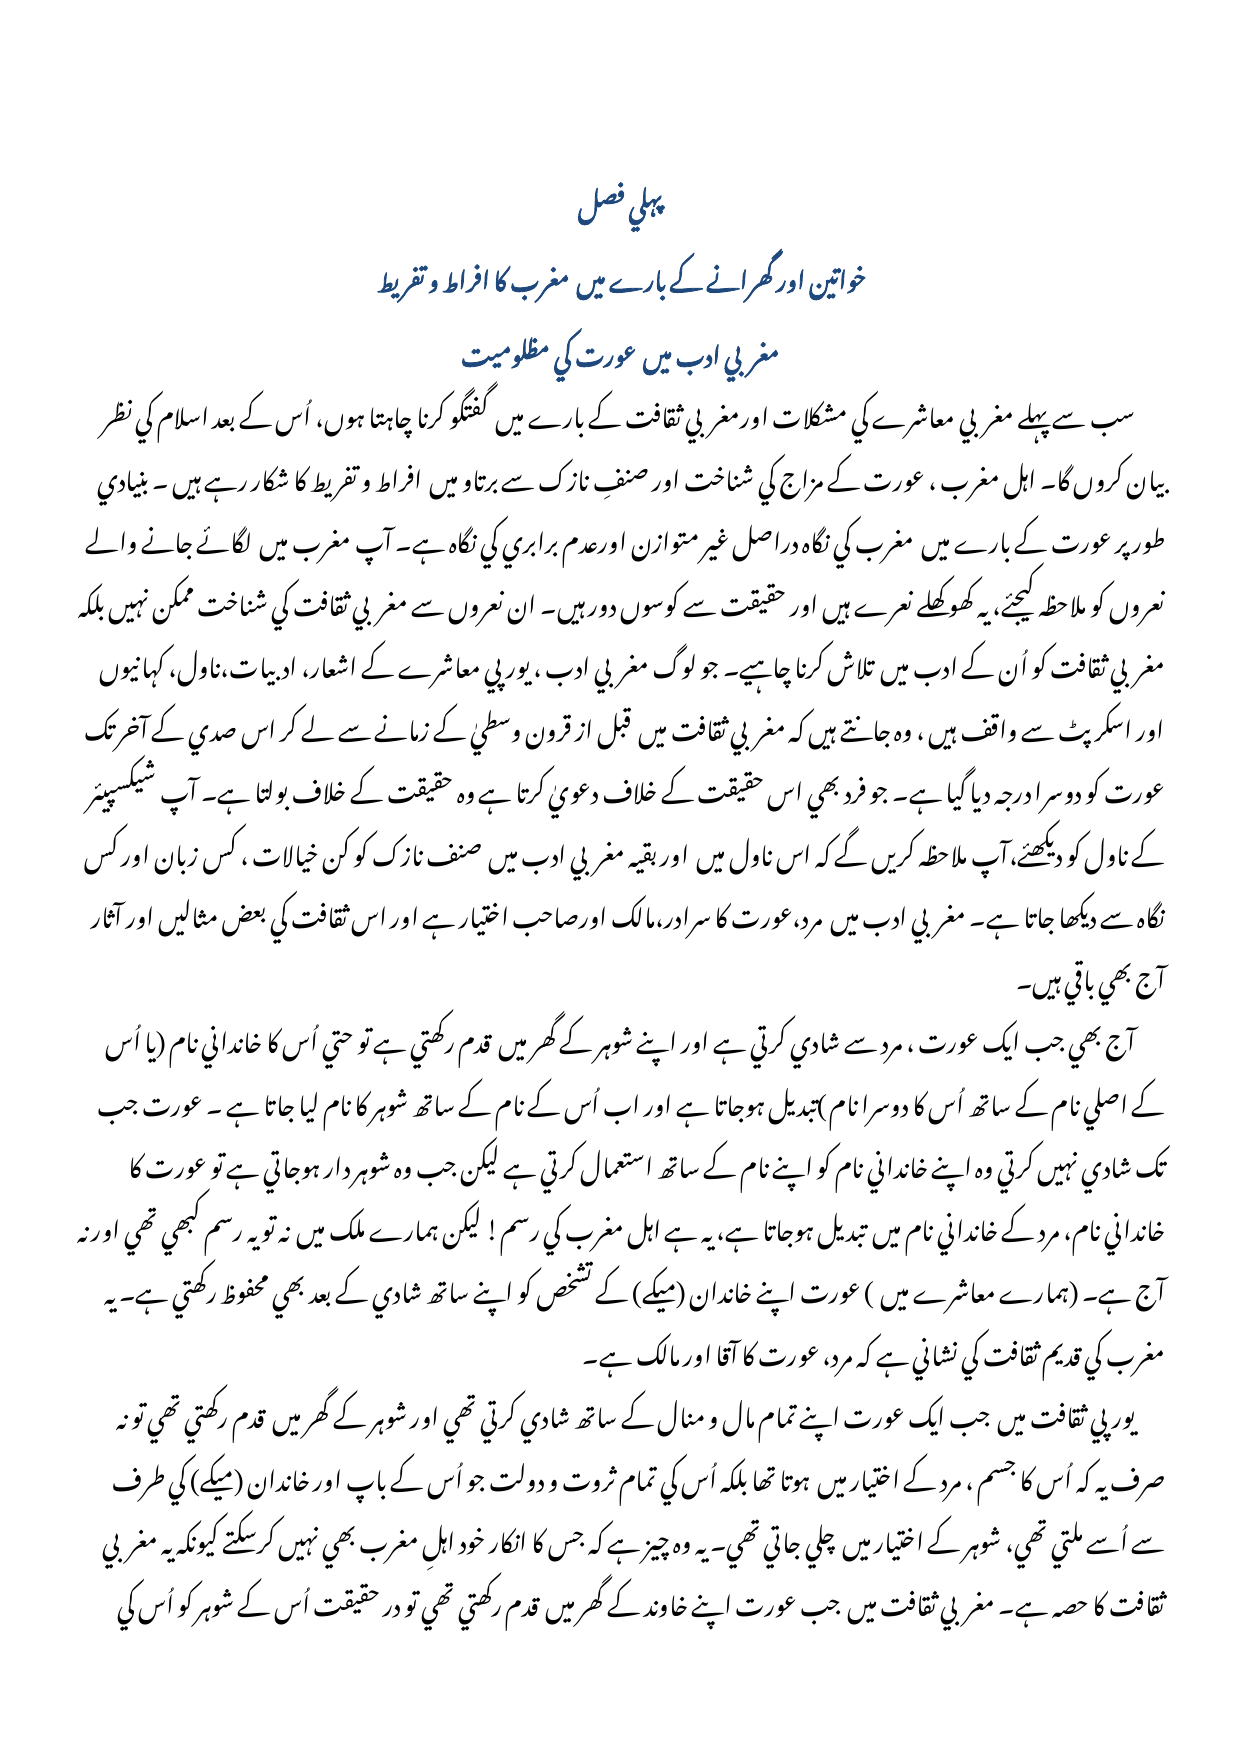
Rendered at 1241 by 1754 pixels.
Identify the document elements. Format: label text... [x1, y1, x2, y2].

subtitle خواتين اور گھرانے کے بارے ميں مغرب کا افراط و تفريط [75, 244, 1165, 306]
subtitle مغربي ادب ميں عورت کي مظلوميت [75, 319, 1165, 381]
text آج بھي جب ايک عورت ، مرد سے شادي کرتي ہے اور اپنے شوہر کے گھر ميں قدم رکھتي ہے تو حتي اُس کا خانداني نام (يا اُس کے اصلي نام کے ساتھ اُس کا دوسرا نام )تبديل ہوجاتا ہے اور اب اُس کے نام کے ساتھ شوہر کا نام ليا جاتا ہے ۔ عورت جب تک شادي نہيں کرتي وہ اپنے خانداني نام کو اپنے نام کے ساتھ استعمال کرتي ہے ليکن جب وہ شوہر دار ہوجاتي ہے تو عورت کا خانداني نام، مرد کے خانداني نام ميں تبديل ہوجاتا ہے، يہ ہے اہل مغرب کي رسم! ليکن ہمارے ملک ميں نہ تو يہ رسم کبھي تھي اور نہ آج ہے۔ (ہمارے معاشرے ميں ) عورت اپنے خاندان (ميکے) کے تشخص کو اپنے ساتھ شادي کے بعد بھي محفوظ رکھتي ہے۔ يہ مغرب کي قديم ثقافت کي نشاني ہے کہ مرد، عورت کا آقا اور مالک ہے۔ [75, 1006, 1165, 1381]
subtitle پہلي فصل [75, 169, 1165, 231]
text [75, 1381, 1165, 1631]
text سب سے پہلے مغربي معاشرے کي مشکلات اورمغربي ثقافت کے بارے ميں گفتگو کرنا چاہتا ہوں، اُس کے بعد اسلام کي نظر بيان کروں گا۔ اہل مغرب ، عورت کے مزاج کي شناخت اور صنفِ نازک سے برتاو ميں افراط و تفريط کا شکار رہے ہيں ۔ بنيادي طور پر عورت کے بارے ميں مغرب کي نگاہ دراصل غير متوازن اورعدم برابري کي نگاہ ہے۔ آپ مغرب ميں لگائے جانے والے نعروں کو ملاحظہ کيجئے، يہ کھوکھلے نعرے ہيں اور حقيقت سے کوسوں دور ہيں۔ ان نعروں سے مغربي ثقافت کي شناخت ممکن نہيں بلکہ مغربي ثقافت کو اُن کے ادب ميں تلاش کرنا چاہيے۔ جو لوگ مغربي ادب ، يورپي معاشرے کے اشعار، ادبيات،ناول، کہانيوں اور اسکرپٹ سے واقف ہيں ، وہ جانتے ہيں کہ مغربي ثقافت ميں قبل از قرون وسطيٰ کے زمانے سے لے کر اس صدي کے آخر تک عورت کو دوسرا درجہ ديا گيا ہے۔ جو فرد بھي اس حقيقت کے خلاف دعويٰ کرتا ہے وہ حقيقت کے خلاف بولتا ہے۔ آپ شيکسپيئر کے ناول کو ديکھئے،آپ ملاحظہ کريں گے کہ اس ناول ميں اور بقيہ مغربي ادب ميں صنف نازک کو کن خيالات ، کس زبان اور کس نگاہ سے ديکھا جاتا ہے۔ مغربي ادب ميں مرد،عورت کا سرادر،مالک اورصاحب اختيار ہے اور اس ثقافت کي بعض مثاليں اور آثار آج بھي باقي ہيں۔ [75, 381, 1165, 1006]
